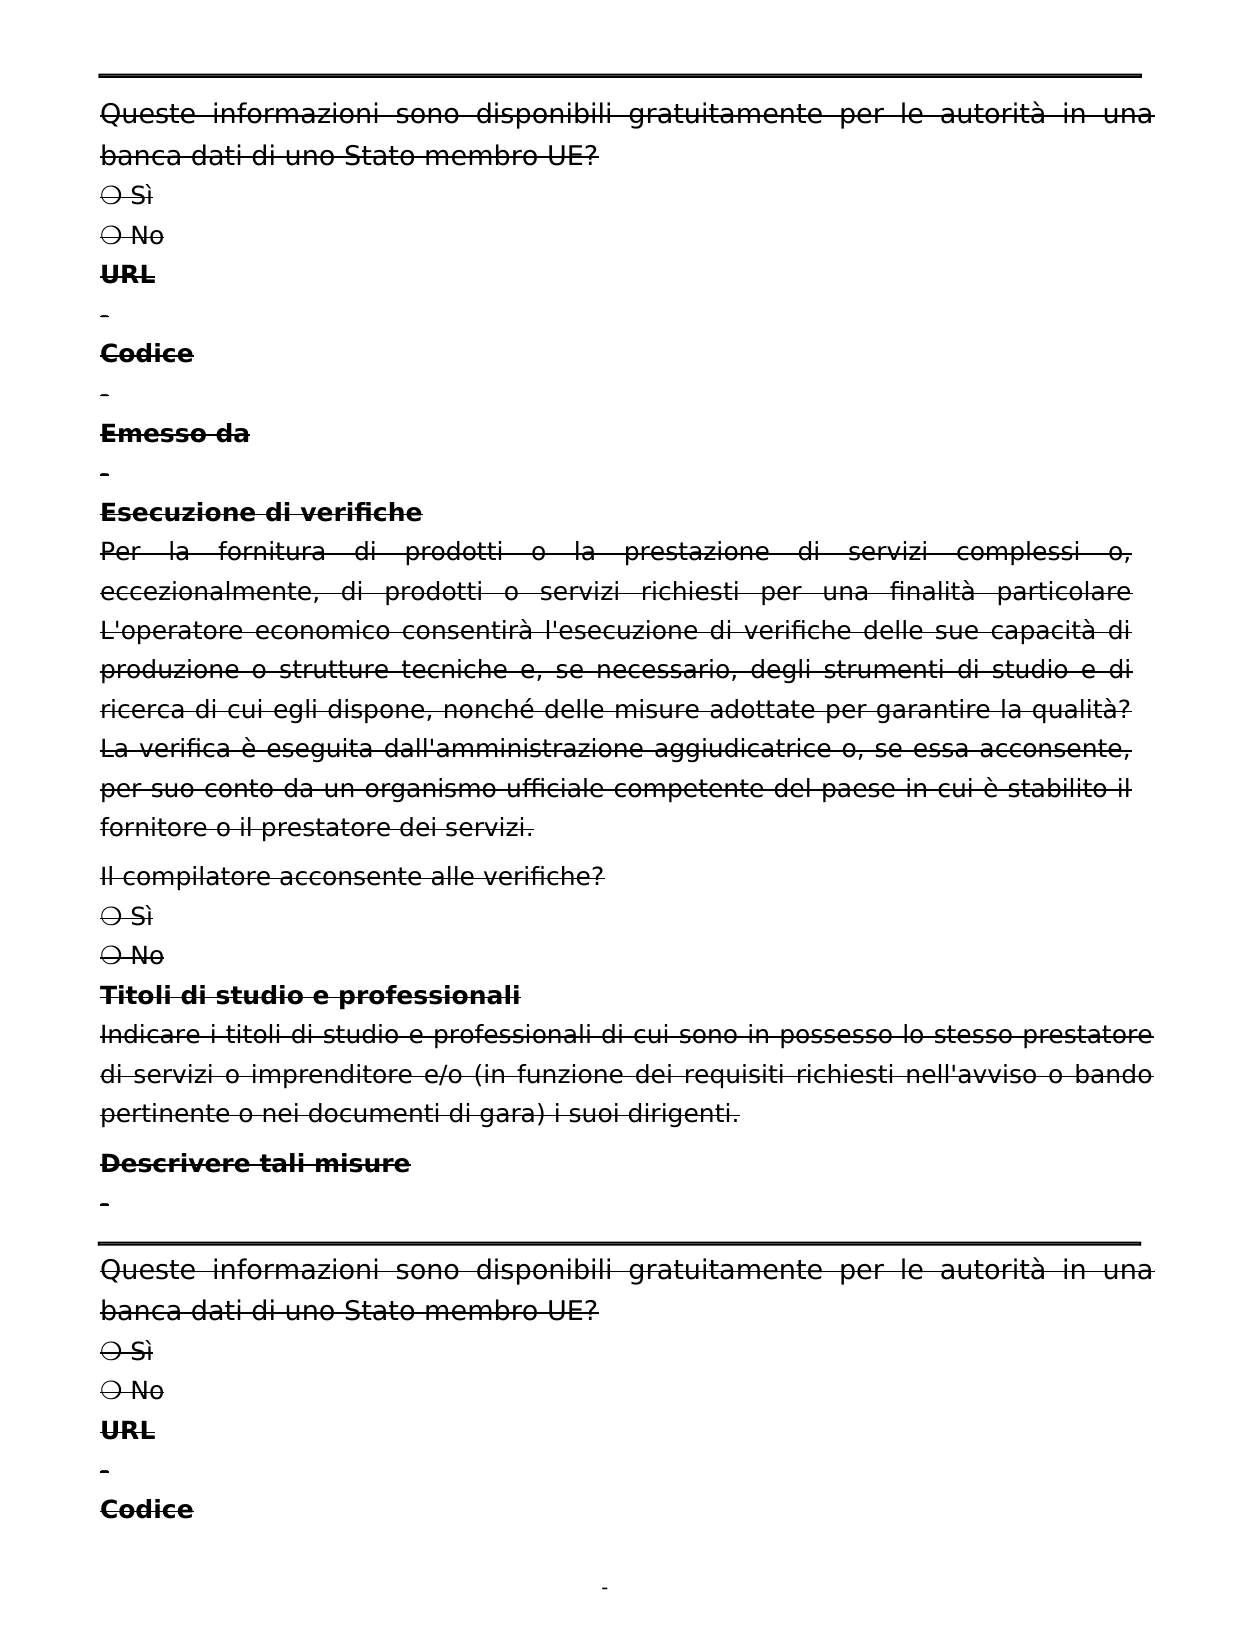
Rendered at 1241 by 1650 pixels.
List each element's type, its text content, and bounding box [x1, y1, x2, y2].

list No [100, 941, 1154, 971]
subtitle Queste informazioni sono disponibili gratuitamente per le autorità in una banca dati di uno Stato membro UE? [100, 99, 1154, 115]
text Per la fornitura di prodotti o la prestazione di servizi complessi o, eccezionalmente, di prodotti o servizi richiesti per una finalità particolare L'operatore economico consentirà l'esecuzione di verifiche delle sue capacità di produzione o strutture tecniche e, se necessario, degli strumenti di studio e di ricerca di cui egli dispone, nonché delle misure adottate per garantire la qualità? La verifica è eseguita dall'amministrazione aggiudicatrice o, se essa acconsente, per suo conto da un organismo ufficiale competente del paese in cui è stabilito il fornitore o il prestatore dei servizi. [100, 594, 1132, 632]
subtitle Queste informazioni sono disponibili gratuitamente per le autorità in una banca dati di uno Stato membro UE? [100, 1272, 1154, 1327]
list Sì [100, 1337, 1154, 1366]
text Per la fornitura di prodotti o la prestazione di servizi complessi o, eccezionalmente, di prodotti o servizi richiesti per una finalità particolare L'operatore economico consentirà l'esecuzione di verifiche delle sue capacità di produzione o strutture tecniche e, se necessario, degli strumenti di studio e di ricerca di cui egli dispone, nonché delle misure adottate per garantire la qualità? La verifica è eseguita dall'amministrazione aggiudicatrice o, se essa acconsente, per suo conto da un organismo ufficiale competente del paese in cui è stabilito il fornitore o il prestatore dei servizi. [100, 752, 1132, 789]
text - [100, 458, 1154, 487]
subtitle URL [100, 261, 1154, 290]
list Sì [100, 181, 1154, 211]
subtitle Descrivere tali misure [100, 1149, 1154, 1178]
list No [100, 221, 1154, 250]
text - [100, 1455, 1154, 1484]
list Sì [100, 902, 1154, 931]
subtitle URL [100, 1416, 1154, 1445]
text Per la fornitura di prodotti o la prestazione di servizi complessi o, eccezionalmente, di prodotti o servizi richiesti per una finalità particolare L'operatore economico consentirà l'esecuzione di verifiche delle sue capacità di produzione o strutture tecniche e, se necessario, degli strumenti di studio e di ricerca di cui egli dispone, nonché delle misure adottate per garantire la qualità? La verifica è eseguita dall'amministrazione aggiudicatrice o, se essa acconsente, per suo conto da un organismo ufficiale competente del paese in cui è stabilito il fornitore o il prestatore dei servizi. [100, 555, 1132, 593]
text Per la fornitura di prodotti o la prestazione di servizi complessi o, eccezionalmente, di prodotti o servizi richiesti per una finalità particolare L'operatore economico consentirà l'esecuzione di verifiche delle sue capacità di produzione o strutture tecniche e, se necessario, degli strumenti di studio e di ricerca di cui egli dispone, nonché delle misure adottate per garantire la qualità? La verifica è eseguita dall'amministrazione aggiudicatrice o, se essa acconsente, per suo conto da un organismo ufficiale competente del paese in cui è stabilito il fornitore o il prestatore dei servizi. [100, 791, 1132, 842]
text Per la fornitura di prodotti o la prestazione di servizi complessi o, eccezionalmente, di prodotti o servizi richiesti per una finalità particolare L'operatore economico consentirà l'esecuzione di verifiche delle sue capacità di produzione o strutture tecniche e, se necessario, degli strumenti di studio e di ricerca di cui egli dispone, nonché delle misure adottate per garantire la qualità? La verifica è eseguita dall'amministrazione aggiudicatrice o, se essa acconsente, per suo conto da un organismo ufficiale competente del paese in cui è stabilito il fornitore o il prestatore dei servizi. [100, 673, 1132, 711]
text Indicare i titoli di studio e professionali di cui sono in possesso lo stesso prestatore di servizi o imprenditore e/o (in funzione dei requisiti richiesti nell'avviso o bando pertinente o nei documenti di gara) i suoi dirigenti. [100, 1077, 1154, 1128]
text - [100, 300, 1154, 329]
subtitle Queste informazioni sono disponibili gratuitamente per le autorità in una banca dati di uno Stato membro UE? [100, 117, 1154, 171]
subtitle Emesso da [100, 419, 1154, 448]
text - [100, 379, 1154, 408]
text Indicare i titoli di studio e professionali di cui sono in possesso lo stesso prestatore di servizi o imprenditore e/o (in funzione dei requisiti richiesti nell'avviso o bando pertinente o nei documenti di gara) i suoi dirigenti. [100, 1021, 1154, 1036]
text Il compilatore acconsente alle verifiche? [100, 862, 1154, 891]
subtitle Queste informazioni sono disponibili gratuitamente per le autorità in una banca dati di uno Stato membro UE? [100, 1254, 1154, 1271]
text Per la fornitura di prodotti o la prestazione di servizi complessi o, eccezionalmente, di prodotti o servizi richiesti per una finalità particolare L'operatore economico consentirà l'esecuzione di verifiche delle sue capacità di produzione o strutture tecniche e, se necessario, degli strumenti di studio e di ricerca di cui egli dispone, nonché delle misure adottate per garantire la qualità? La verifica è eseguita dall'amministrazione aggiudicatrice o, se essa acconsente, per suo conto da un organismo ufficiale competente del paese in cui è stabilito il fornitore o il prestatore dei servizi. [100, 712, 1132, 750]
subtitle Codice [100, 1495, 1154, 1524]
text Indicare i titoli di studio e professionali di cui sono in possesso lo stesso prestatore di servizi o imprenditore e/o (in funzione dei requisiti richiesti nell'avviso o bando pertinente o nei documenti di gara) i suoi dirigenti. [100, 1038, 1154, 1076]
subtitle Titoli di studio e professionali [100, 981, 1154, 1010]
list No [100, 1376, 1154, 1406]
text Per la fornitura di prodotti o la prestazione di servizi complessi o, eccezionalmente, di prodotti o servizi richiesti per una finalità particolare L'operatore economico consentirà l'esecuzione di verifiche delle sue capacità di produzione o strutture tecniche e, se necessario, degli strumenti di studio e di ricerca di cui egli dispone, nonché delle misure adottate per garantire la qualità? La verifica è eseguita dall'amministrazione aggiudicatrice o, se essa acconsente, per suo conto da un organismo ufficiale competente del paese in cui è stabilito il fornitore o il prestatore dei servizi. [100, 633, 1132, 671]
text - [100, 1188, 1154, 1218]
subtitle Codice [100, 340, 1154, 369]
subtitle Esecuzione di verifiche [100, 498, 1154, 527]
